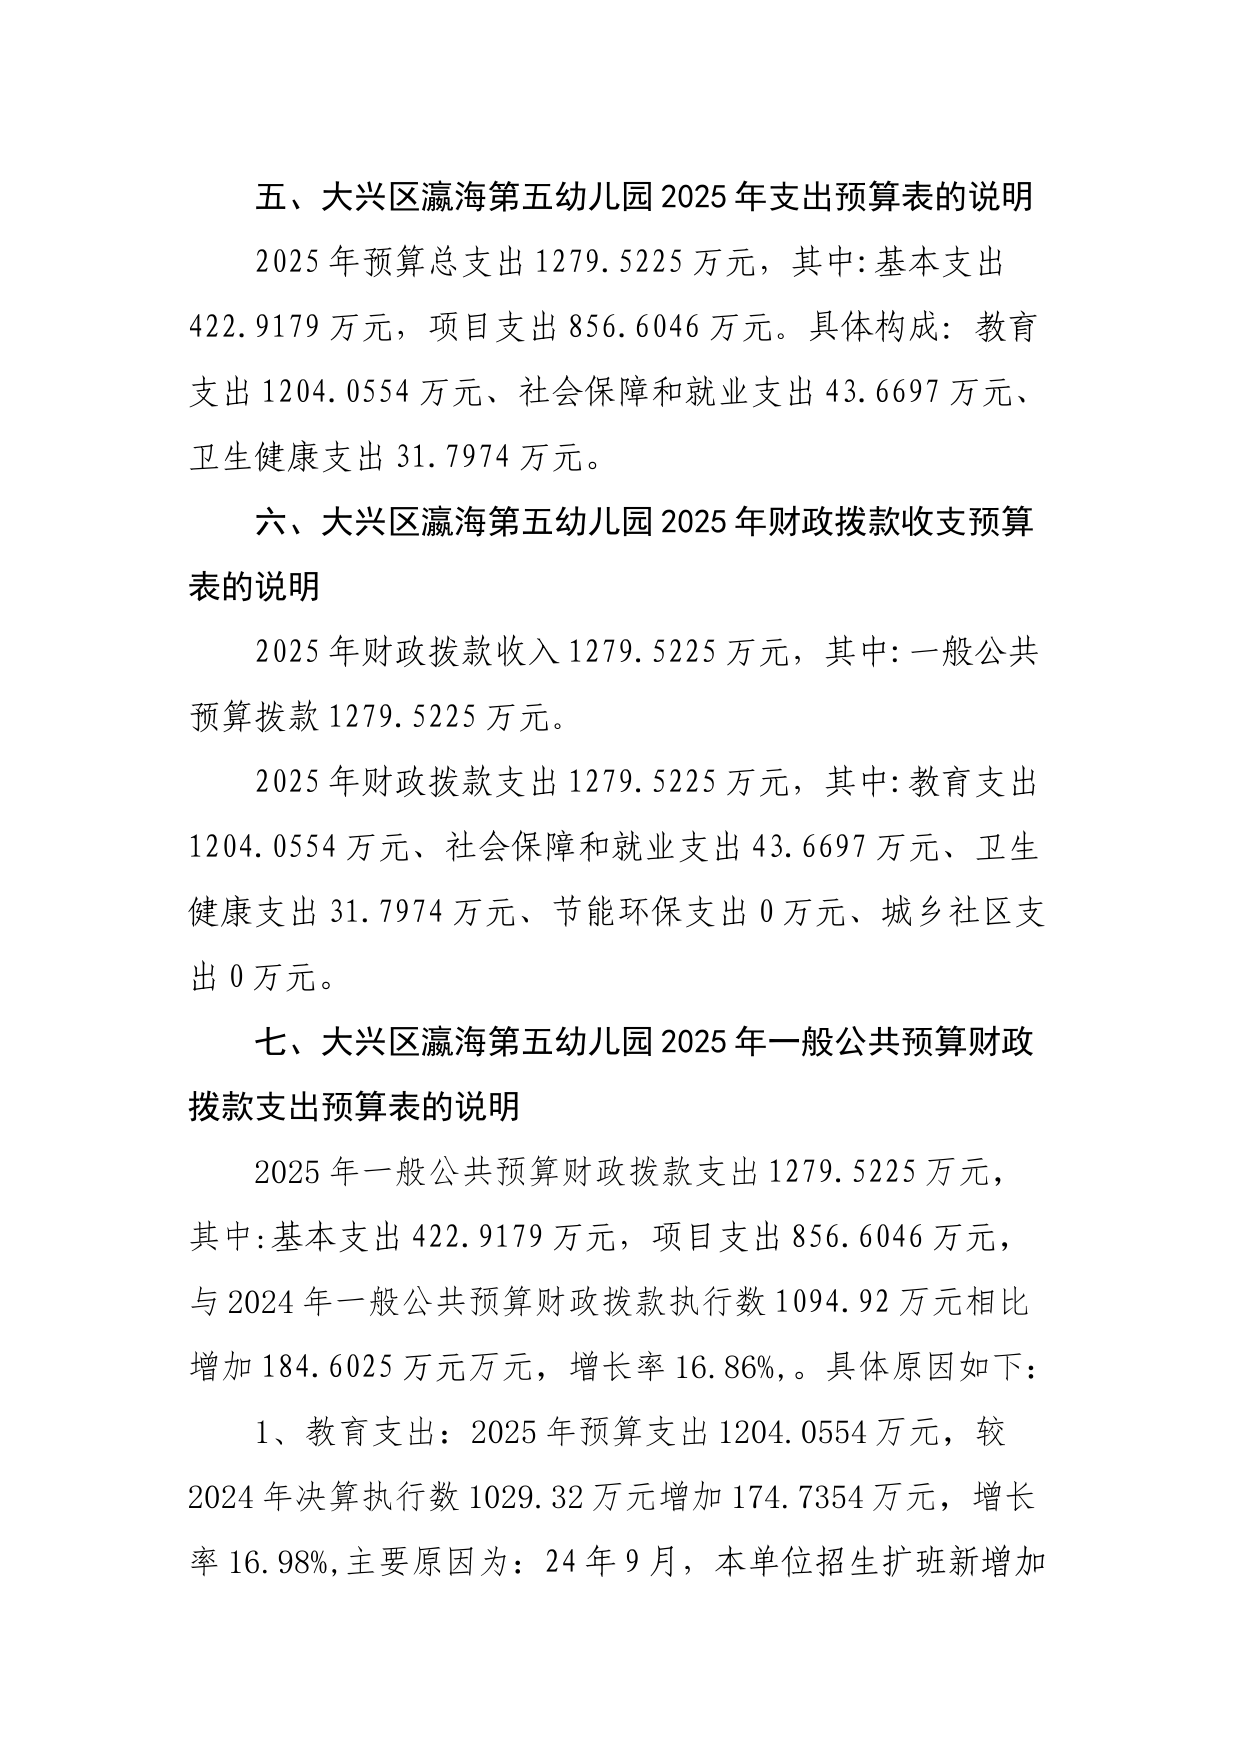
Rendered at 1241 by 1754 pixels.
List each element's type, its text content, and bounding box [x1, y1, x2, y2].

text 六、大兴区瀛海第五幼儿园2025年财政拨款收支预算表的说明 [187, 487, 1053, 617]
text 2025年一般公共预算财政拨款支出1279.5225万元，其中:基本支出422.9179万元，项目支出856.6046万元，与2024年一般公共预算财政拨款执行数1094.92万元相比增加184.6025万元万元，增长率16.86%,。具体原因如下： [187, 1137, 1053, 1397]
text 2025年预算总支出1279.5225万元，其中:基本支出422.9179万元，项目支出856.6046万元。具体构成：教育支出1204.0554万元、社会保障和就业支出43.6697万元、卫生健康支出31.7974万元。 [187, 227, 1053, 487]
text 2025年财政拨款支出1279.5225万元，其中:教育支出1204.0554万元、社会保障和就业支出43.6697万元、卫生健康支出31.7974万元、节能环保支出0万元、城乡社区支出0万元。 [187, 747, 1053, 1007]
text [187, 1397, 1053, 1592]
text 七、大兴区瀛海第五幼儿园2025年一般公共预算财政拨款支出预算表的说明 [187, 1007, 1053, 1137]
text 五、大兴区瀛海第五幼儿园2025年支出预算表的说明 [187, 162, 1053, 227]
text 2025年财政拨款收入1279.5225万元，其中:一般公共预算拨款1279.5225万元。 [187, 617, 1053, 747]
